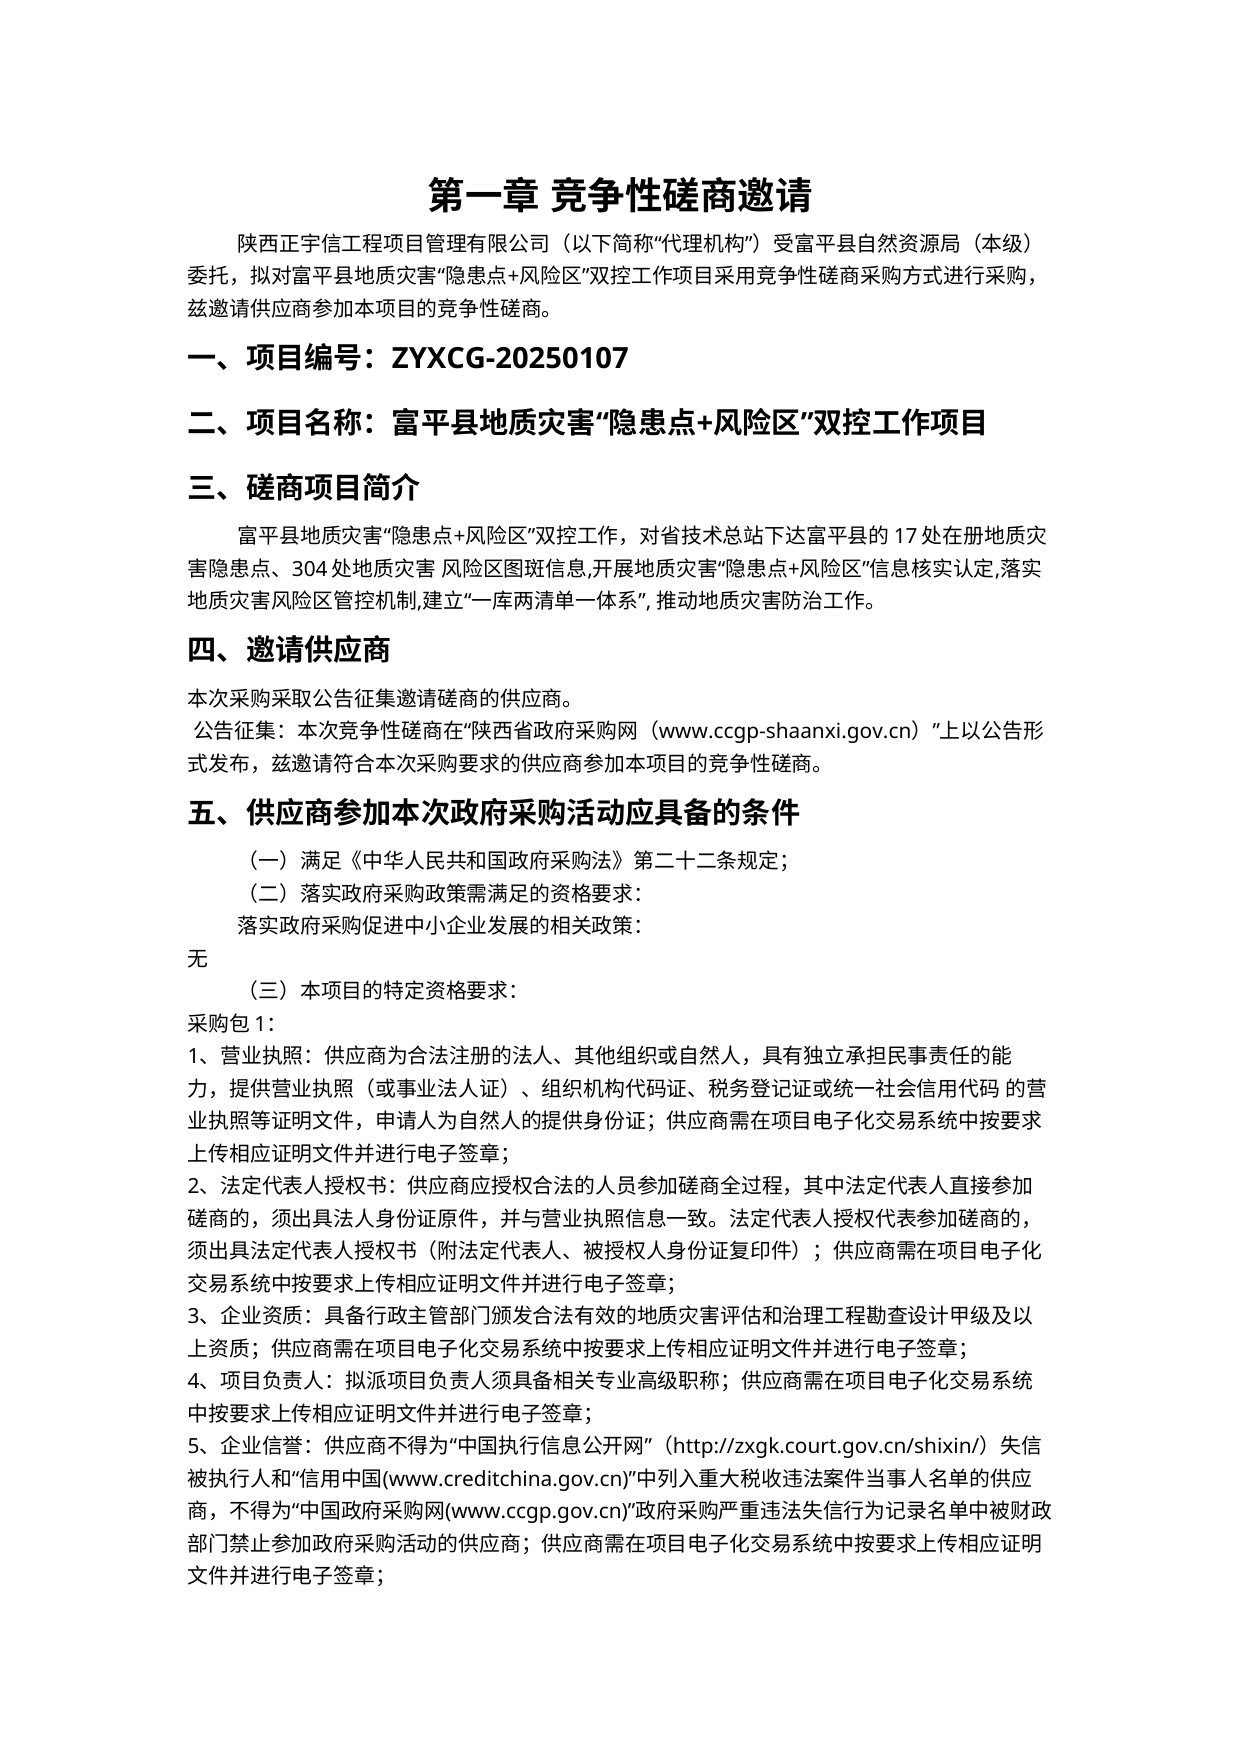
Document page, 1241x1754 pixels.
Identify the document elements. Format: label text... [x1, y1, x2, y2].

text 5、企业信誉：供应商不得为“中国执行信息公开网”（http://zxgk.court.gov.cn/shixin/）失信被执行人和“信用中国(www.creditchina.gov.cn)”中列入重大税收违法案件当事人名单的供应商，不得为“中国政府采购网(www.ccgp.gov.cn)”政府采购严重违法失信行为记录名单中被财政部门禁止参加政府采购活动的供应商；供应商需在项目电子化交易系统中按要求上传相应证明文件并进行电子签章； [187, 1429, 1053, 1592]
text 富平县地质灾害“隐患点+风险区”双控工作，对省技术总站下达富平县的17处在册地质灾害隐患点、304处地质灾害 风险区图斑信息,开展地质灾害“隐患点+风险区”信息核实认定,落实地质灾害风险区管控机制,建立“一库两清单一体系”, 推动地质灾害防治工作。 [187, 519, 1053, 617]
text （一）满足《中华人民共和国政府采购法》第二十二条规定； [187, 844, 1053, 877]
text （三）本项目的特定资格要求： [187, 974, 1053, 1007]
text 无 [187, 942, 1053, 974]
text 五、供应商参加本次政府采购活动应具备的条件 [187, 779, 1053, 844]
text 1、营业执照：供应商为合法注册的法人、其他组织或自然人，具有独立承担民事责任的能力，提供营业执照（或事业法人证）、组织机构代码证、税务登记证或统一社会信用代码 的营业执照等证明文件，申请人为自然人的提供身份证；供应商需在项目电子化交易系统中按要求上传相应证明文件并进行电子签章； [187, 1039, 1053, 1169]
text 公告征集：本次竞争性磋商在“陕西省政府采购网（www.ccgp-shaanxi.gov.cn）”上以公告形式发布，兹邀请符合本次采购要求的供应商参加本项目的竞争性磋商。 [187, 714, 1053, 779]
text 三、磋商项目简介 [187, 454, 1053, 519]
text 采购包1： [187, 1007, 1053, 1039]
text 4、项目负责人：拟派项目负责人须具备相关专业高级职称；供应商需在项目电子化交易系统中按要求上传相应证明文件并进行电子签章； [187, 1364, 1053, 1429]
text 二、项目名称：富平县地质灾害“隐患点+风险区”双控工作项目 [187, 389, 1053, 454]
text 本次采购采取公告征集邀请磋商的供应商。 [187, 682, 1053, 714]
text 四、邀请供应商 [187, 617, 1053, 682]
text 落实政府采购促进中小企业发展的相关政策： [187, 909, 1053, 942]
text 一、项目编号：ZYXCG-20250107 [187, 324, 1053, 389]
text 陕西正宇信工程项目管理有限公司（以下简称“代理机构”）受富平县自然资源局（本级）委托，拟对富平县地质灾害“隐患点+风险区”双控工作项目采用竞争性磋商采购方式进行采购，兹邀请供应商参加本项目的竞争性磋商。 [187, 227, 1053, 324]
text 3、企业资质：具备行政主管部门颁发合法有效的地质灾害评估和治理工程勘查设计甲级及以上资质；供应商需在项目电子化交易系统中按要求上传相应证明文件并进行电子签章； [187, 1299, 1053, 1364]
text 2、法定代表人授权书：供应商应授权合法的人员参加磋商全过程，其中法定代表人直接参加磋商的，须出具法人身份证原件，并与营业执照信息一致。法定代表人授权代表参加磋商的，须出具法定代表人授权书（附法定代表人、被授权人身份证复印件）；供应商需在项目电子化交易系统中按要求上传相应证明文件并进行电子签章； [187, 1169, 1053, 1299]
text （二）落实政府采购政策需满足的资格要求： [187, 877, 1053, 909]
text 第一章 竞争性磋商邀请 [187, 162, 1053, 227]
